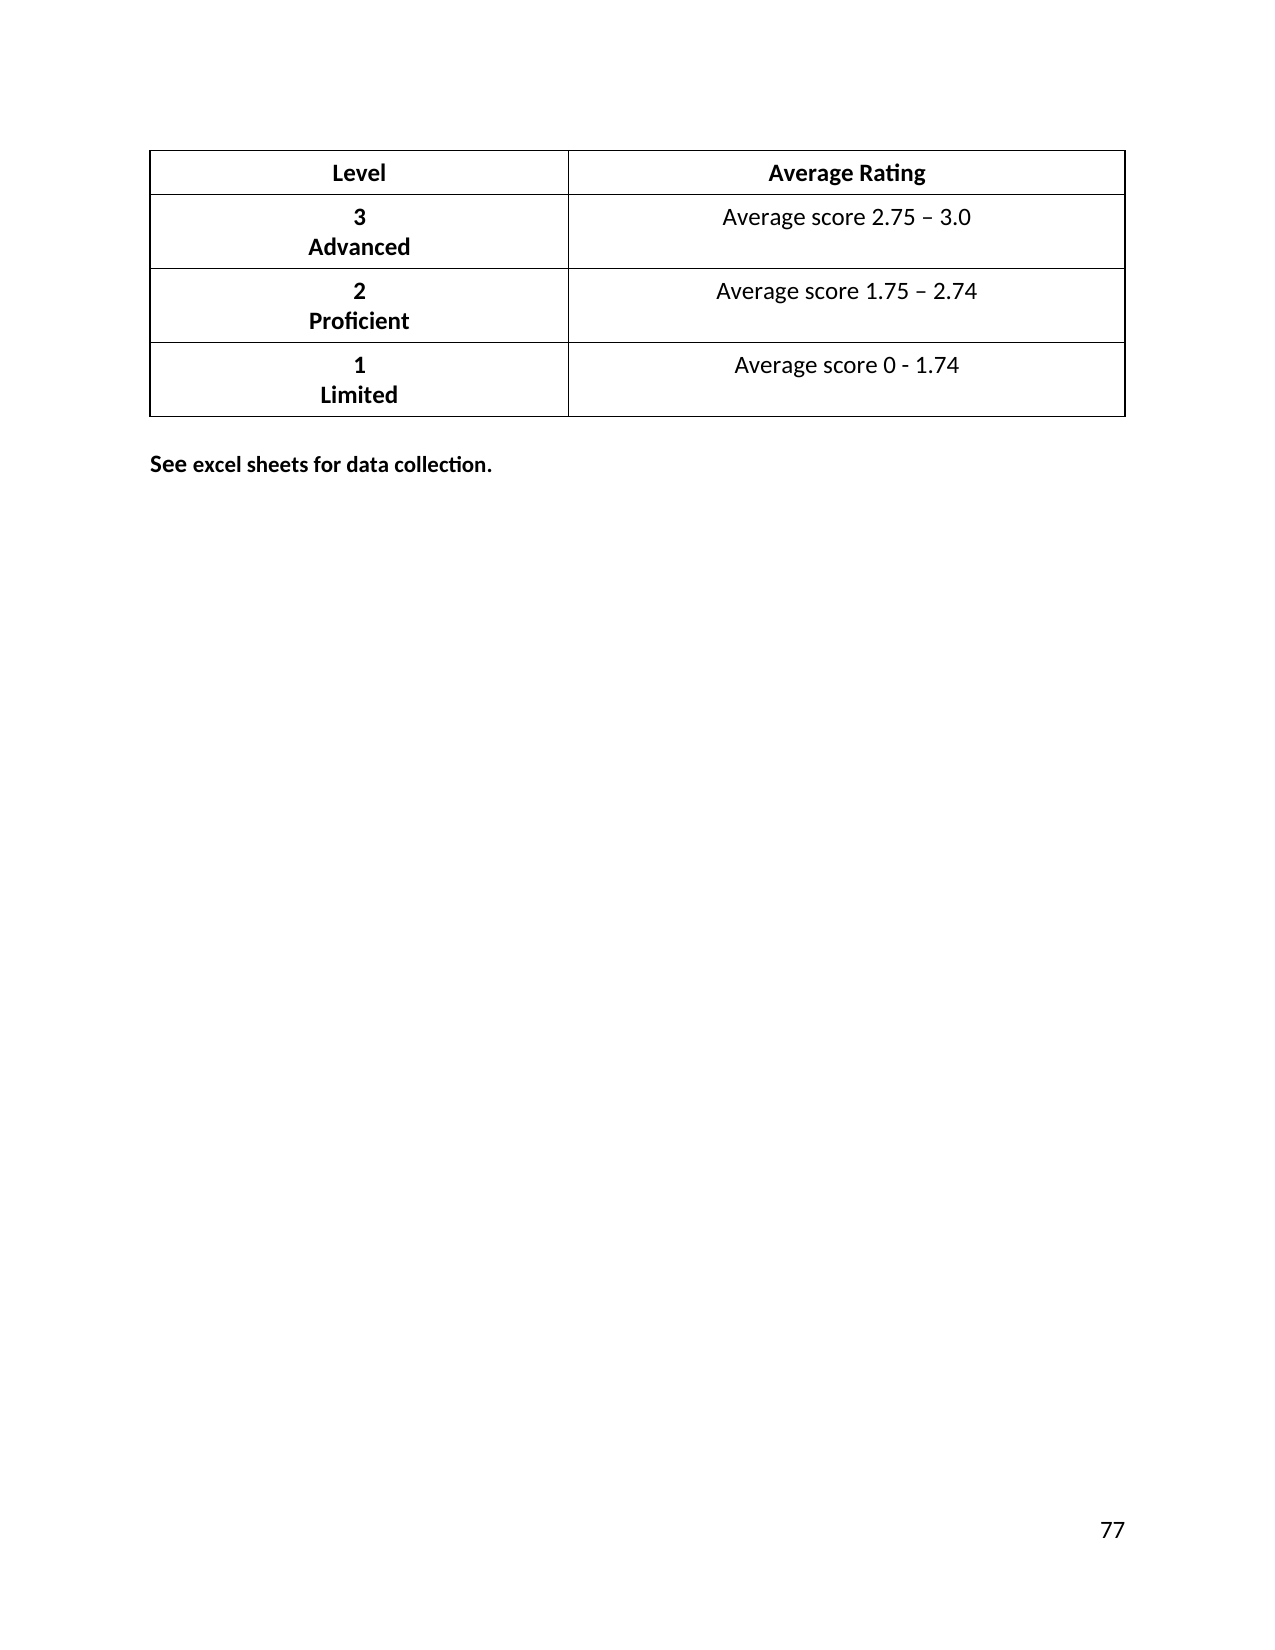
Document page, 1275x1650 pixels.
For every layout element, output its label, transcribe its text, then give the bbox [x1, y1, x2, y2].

table_header Average Rating [569, 151, 1124, 194]
table_header Level [151, 151, 568, 194]
text See excel sheets for data collection. [150, 448, 1125, 478]
table_cell Average score 0 - 1.74 [569, 343, 1124, 416]
table_cell 1 Limited [151, 343, 568, 416]
table_cell Average score 2.75 – 3.0 [569, 195, 1124, 268]
table_cell 3 Advanced [151, 195, 568, 268]
table_cell Average score 1.75 – 2.74 [569, 269, 1124, 342]
table_cell 2 Proficient [151, 269, 568, 342]
